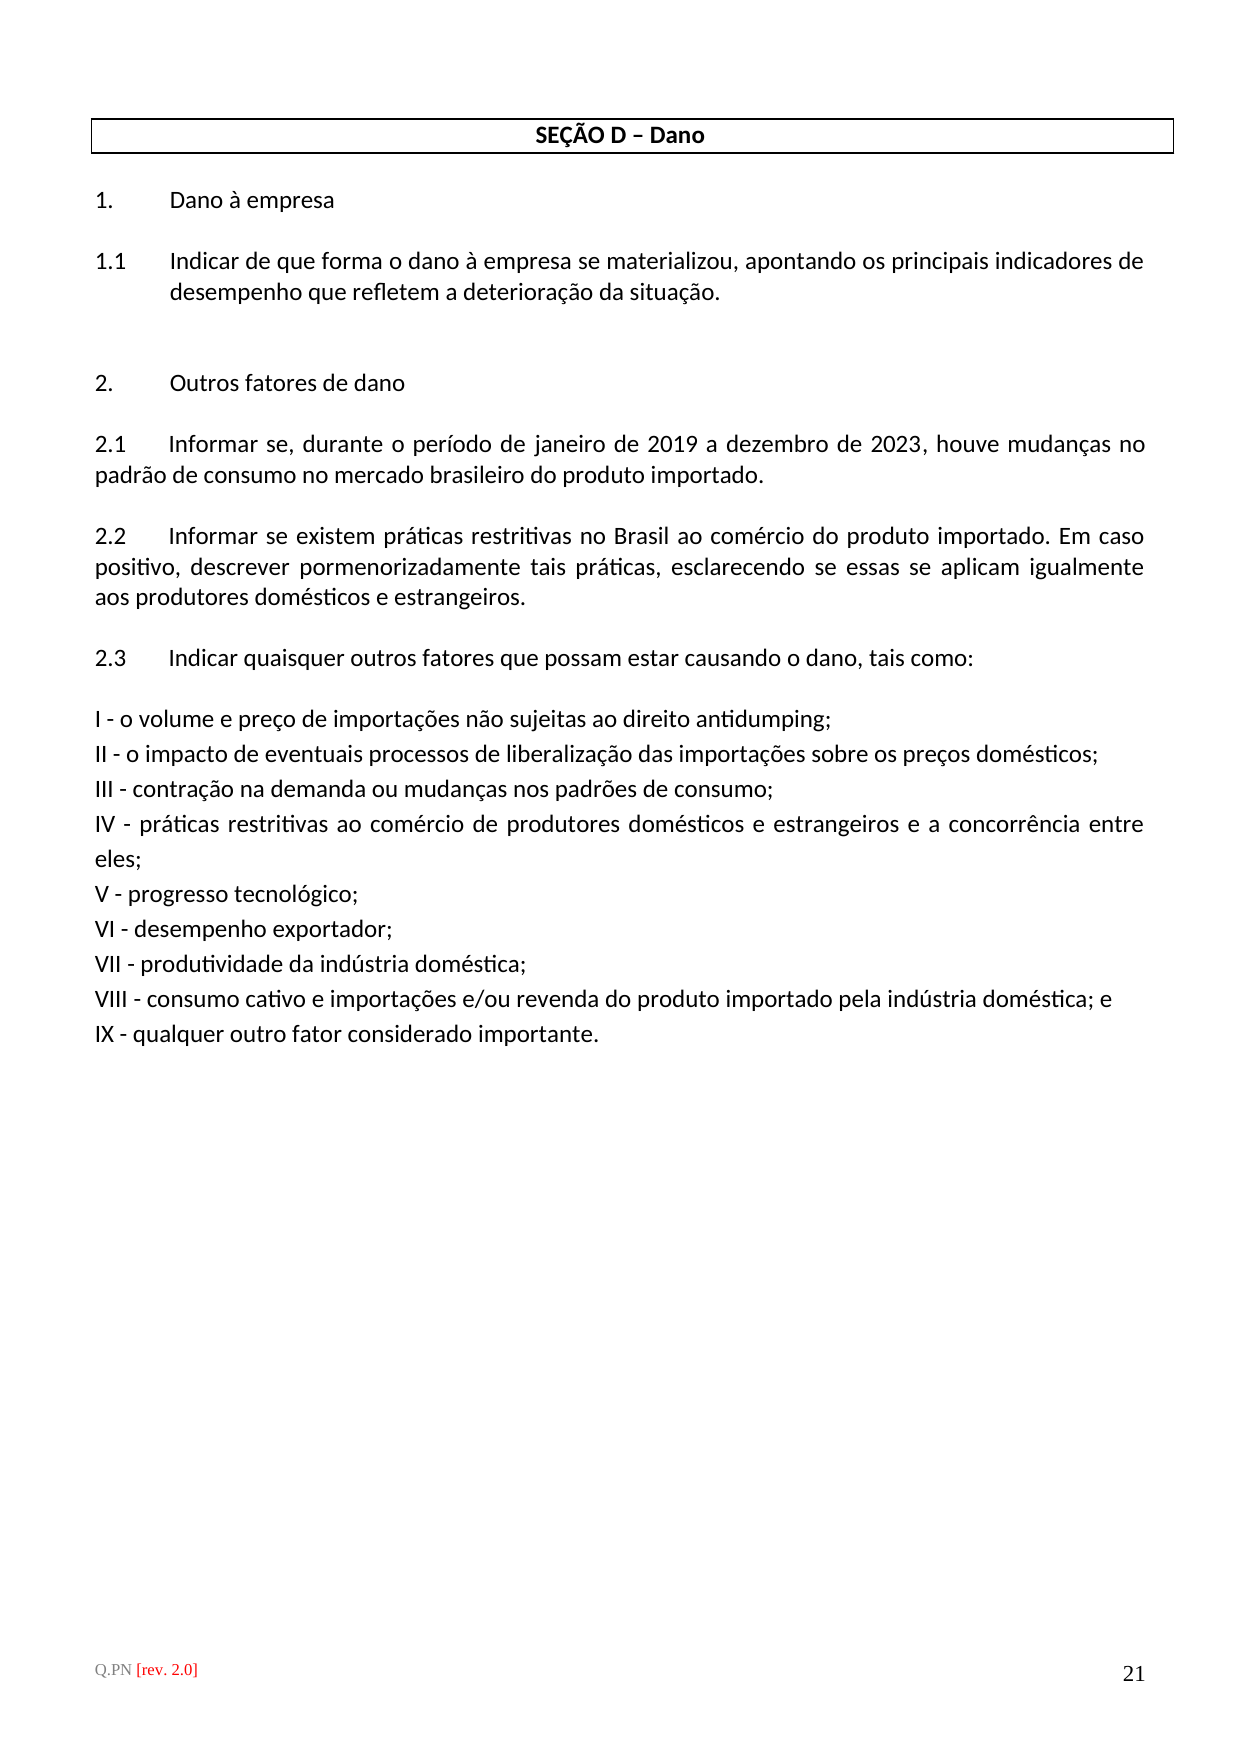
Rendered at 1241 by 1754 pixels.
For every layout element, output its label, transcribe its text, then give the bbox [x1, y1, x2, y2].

text VI - desempenho exportador; [94, 913, 1146, 944]
text 2.2 Informar se existem práticas restritivas no Brasil ao comércio do produto importado. Em caso positivo, descrever pormenorizadamente tais práticas, esclarecendo se essas se aplicam igualmente aos produtores domésticos e estrangeiros. [94, 520, 1146, 612]
text 2. Outros fatores de dano [94, 367, 1146, 398]
text 2.1 Informar se, durante o período de janeiro de 2019 a dezembro de 2023, houve mudanças no padrão de consumo no mercado brasileiro do produto importado. [94, 428, 1146, 489]
text VII - produtividade da indústria doméstica; [94, 948, 1146, 979]
text III - contração na demanda ou mudanças nos padrões de consumo; [94, 773, 1146, 804]
text V - progresso tecnológico; [94, 878, 1146, 909]
subtitle SEÇÃO D – Dano [92, 120, 1173, 152]
text VIII - consumo cativo e importações e/ou revenda do produto importado pela indústria doméstica; e [94, 983, 1146, 1014]
text II - o impacto de eventuais processos de liberalização das importações sobre os preços domésticos; [94, 738, 1146, 769]
text 2.3 Indicar quaisquer outros fatores que possam estar causando o dano, tais como: [94, 642, 1146, 673]
text IV - práticas restritivas ao comércio de produtores domésticos e estrangeiros e a concorrência entre eles; [94, 808, 1146, 874]
text 1. Dano à empresa [94, 184, 1146, 215]
text IX - qualquer outro fator considerado importante. [94, 1018, 1146, 1049]
list Indicar de que forma o dano à empresa se materializou, apontando os principais indicadores de desempenho que refletem a deterioração da situação. [94, 245, 1146, 306]
text I - o volume e preço de importações não sujeitas ao direito antidumping; [94, 703, 1146, 734]
